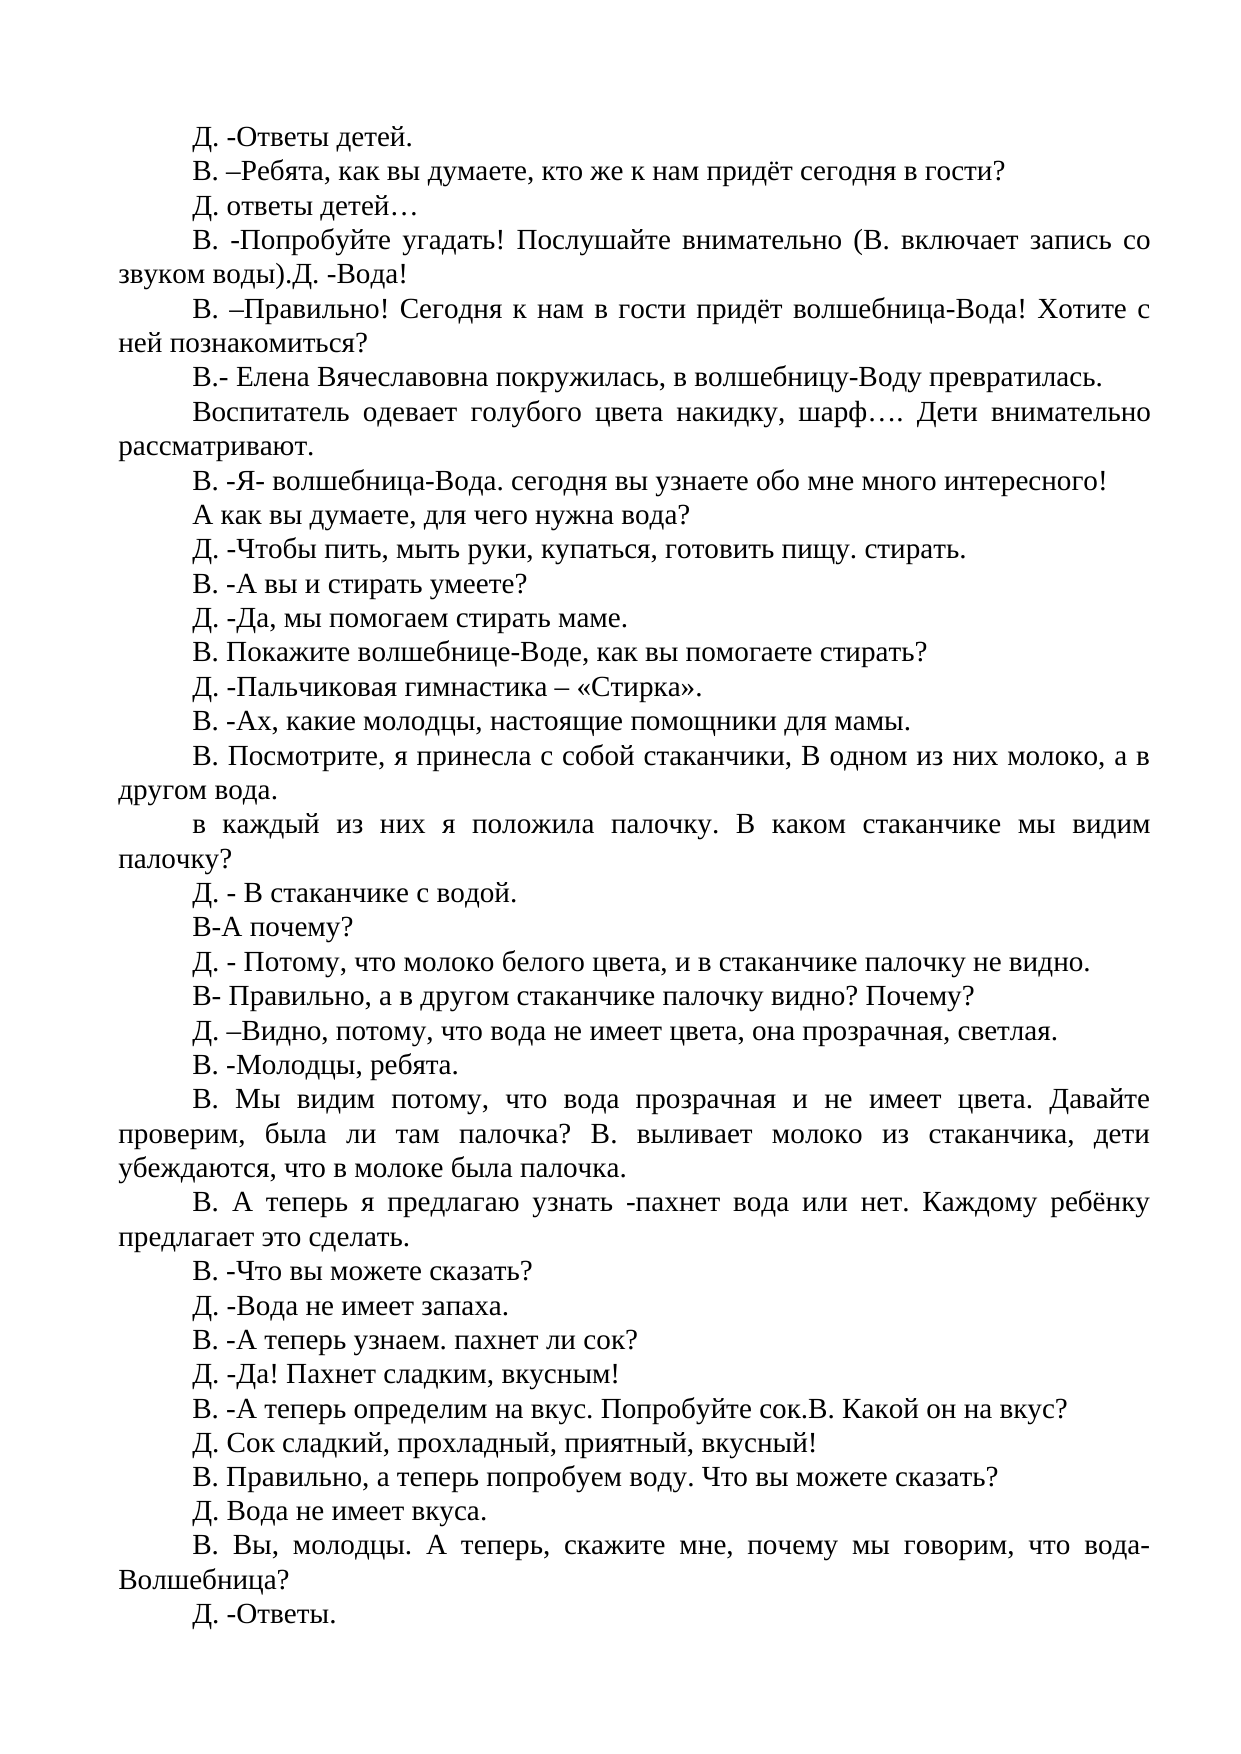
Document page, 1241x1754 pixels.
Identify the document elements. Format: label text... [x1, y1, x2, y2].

text В. Вы, молодцы. А теперь, скажите мне, почему мы говорим, что вода-Волшебница? [118, 1527, 1152, 1595]
text Д. -Да, мы помогаем стирать маме. [118, 599, 1152, 634]
text В. -Попробуйте угадать! Послушайте внимательно (В. включает запись со звуком воды).Д. -Вода! [118, 221, 1152, 290]
text В. А теперь я предлагаю узнать -пахнет вода или нет. Каждому ребёнку предлагает это сделать. [118, 1184, 1152, 1252]
text В. –Правильно! Сегодня к нам в гости придёт волшебница-Вода! Хотите с ней познакомиться? [118, 290, 1152, 359]
text В. –Ребята, как вы думаете, кто же к нам придёт сегодня в гости? [118, 152, 1152, 187]
text В. -А вы и стирать умеете? [118, 565, 1152, 599]
text В. -Что вы можете сказать? [118, 1252, 1152, 1287]
text В. -Я- волшебница-Вода. сегодня вы узнаете обо мне много интересного! [118, 462, 1152, 496]
text В. -Ах, какие молодцы, настоящие помощники для мамы. [118, 702, 1152, 737]
text В. -А теперь узнаем. пахнет ли сок? [118, 1321, 1152, 1356]
text В. Посмотрите, я принесла с собой стаканчики, В одном из них молоко, а в другом вода. [118, 737, 1152, 806]
text В. Правильно, а теперь попробуем воду. Что вы можете сказать? [118, 1459, 1152, 1492]
text Д. - В стаканчике с водой. [118, 874, 1152, 909]
text В. Покажите волшебнице-Воде, как вы помогаете стирать? [118, 634, 1152, 668]
text Д. Сок сладкий, прохладный, приятный, вкусный! [118, 1424, 1152, 1459]
text В. -Молодцы, ребята. [118, 1046, 1152, 1081]
text Д. -Ответы детей. [118, 118, 1152, 152]
text Д. - Потому, что молоко белого цвета, и в стаканчике палочку не видно. [118, 943, 1152, 977]
text в каждый из них я положила палочку. В каком стаканчике мы видим палочку? [118, 806, 1152, 874]
text Д. –Видно, потому, что вода не имеет цвета, она прозрачная, светлая. [118, 1012, 1152, 1046]
text В. Мы видим потому, что вода прозрачная и не имеет цвета. Давайте проверим, была ли там палочка? В. выливает молоко из стаканчика, дети убеждаются, что в молоке была палочка. [118, 1081, 1152, 1184]
text В- Правильно, а в другом стаканчике палочку видно? Почему? [118, 977, 1152, 1012]
text В.- Елена Вячеславовна покружилась, в волшебницу-Воду превратилась. [118, 359, 1152, 393]
text Воспитатель одевает голубого цвета накидку, шарф…. Дети внимательно рассматривают. [118, 393, 1152, 462]
text Д. -Ответы. [118, 1595, 1152, 1630]
text Д. Вода не имеет вкуса. [118, 1492, 1152, 1527]
text В. -А теперь определим на вкус. Попробуйте сок.В. Какой он на вкус? [118, 1390, 1152, 1424]
text Д. -Пальчиковая гимнастика – «Стирка». [118, 668, 1152, 702]
text Д. -Вода не имеет запаха. [118, 1287, 1152, 1321]
text Д. -Чтобы пить, мыть руки, купаться, готовить пищу. стирать. [118, 531, 1152, 565]
text Д. -Да! Пахнет сладким, вкусным! [118, 1356, 1152, 1390]
text В-А почему? [118, 909, 1152, 943]
text А как вы думаете, для чего нужна вода? [118, 496, 1152, 531]
text Д. ответы детей… [118, 187, 1152, 221]
